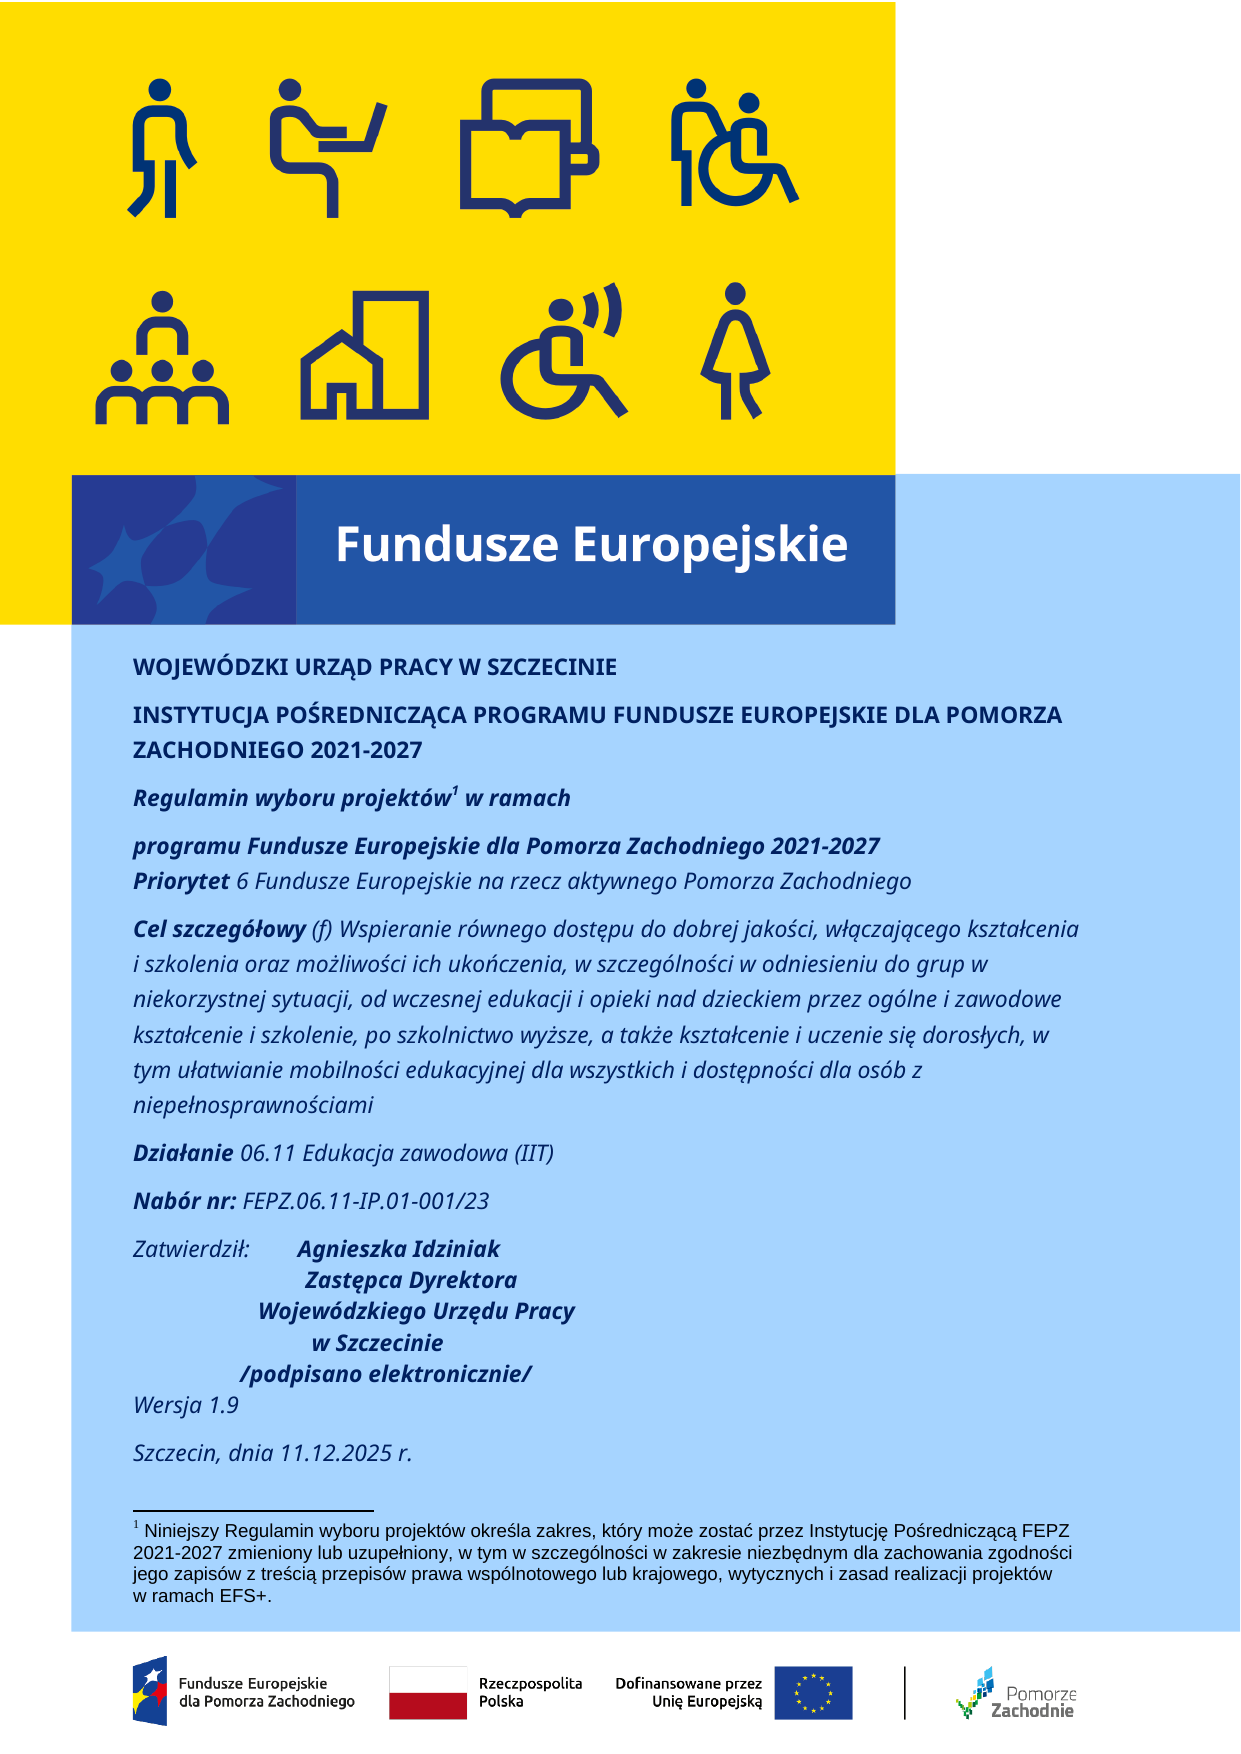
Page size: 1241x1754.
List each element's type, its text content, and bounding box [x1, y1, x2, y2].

subtitle WOJEWÓDZKI URZĄD PRACY W SZCZECINIE [133, 651, 1092, 682]
subtitle Wojewódzkiego Urzędu Pracy [133, 1295, 1092, 1326]
subtitle w Szczecinie [133, 1326, 1092, 1358]
subtitle programu Fundusze Europejskie dla Pomorza Zachodniego 2021-2027 Priorytet 6 Fundusze Europejskie na rzecz aktywnego Pomorza Zachodniego [133, 829, 1092, 896]
subtitle Szczecin, dnia 11.12.2025 r. [133, 1437, 1092, 1468]
subtitle Zastępca Dyrektora [133, 1264, 1092, 1295]
subtitle Wersja 1.9 [133, 1389, 1092, 1420]
subtitle /podpisano elektronicznie/ [133, 1358, 1092, 1389]
picture [132, 1656, 1077, 1726]
subtitle INSTYTUCJA POŚREDNICZĄCA PROGRAMU FUNDUSZE EUROPEJSKIE DLA POMORZA ZACHODNIEGO 2021-2027 [133, 699, 1092, 765]
subtitle Regulamin wyboru projektów w ramach [133, 782, 1092, 813]
subtitle Cel szczegółowy (f) Wspieranie równego dostępu do dobrej jakości, włączającego kształcenia i szkolenia oraz możliwości ich ukończenia, w szczególności w odniesieniu do grup w niekorzystnej sytuacji, od wczesnej edukacji i opieki nad dzieckiem przez ogólne i zawodowe kształcenie i szkolenie, po szkolnictwo wyższe, a także kształcenie i uczenie się dorosłych, w tym ułatwianie mobilności edukacyjnej dla wszystkich i dostępności dla osób z niepełnosprawnościami [133, 913, 1092, 1121]
subtitle Zatwierdził: Agnieszka Idziniak [133, 1233, 1092, 1264]
subtitle Nabór nr: FEPZ.06.11-IP.01-001/23 [133, 1185, 1092, 1216]
subtitle Działanie 06.11 Edukacja zawodowa (IIT) [133, 1137, 1092, 1168]
picture [0, 1, 896, 625]
